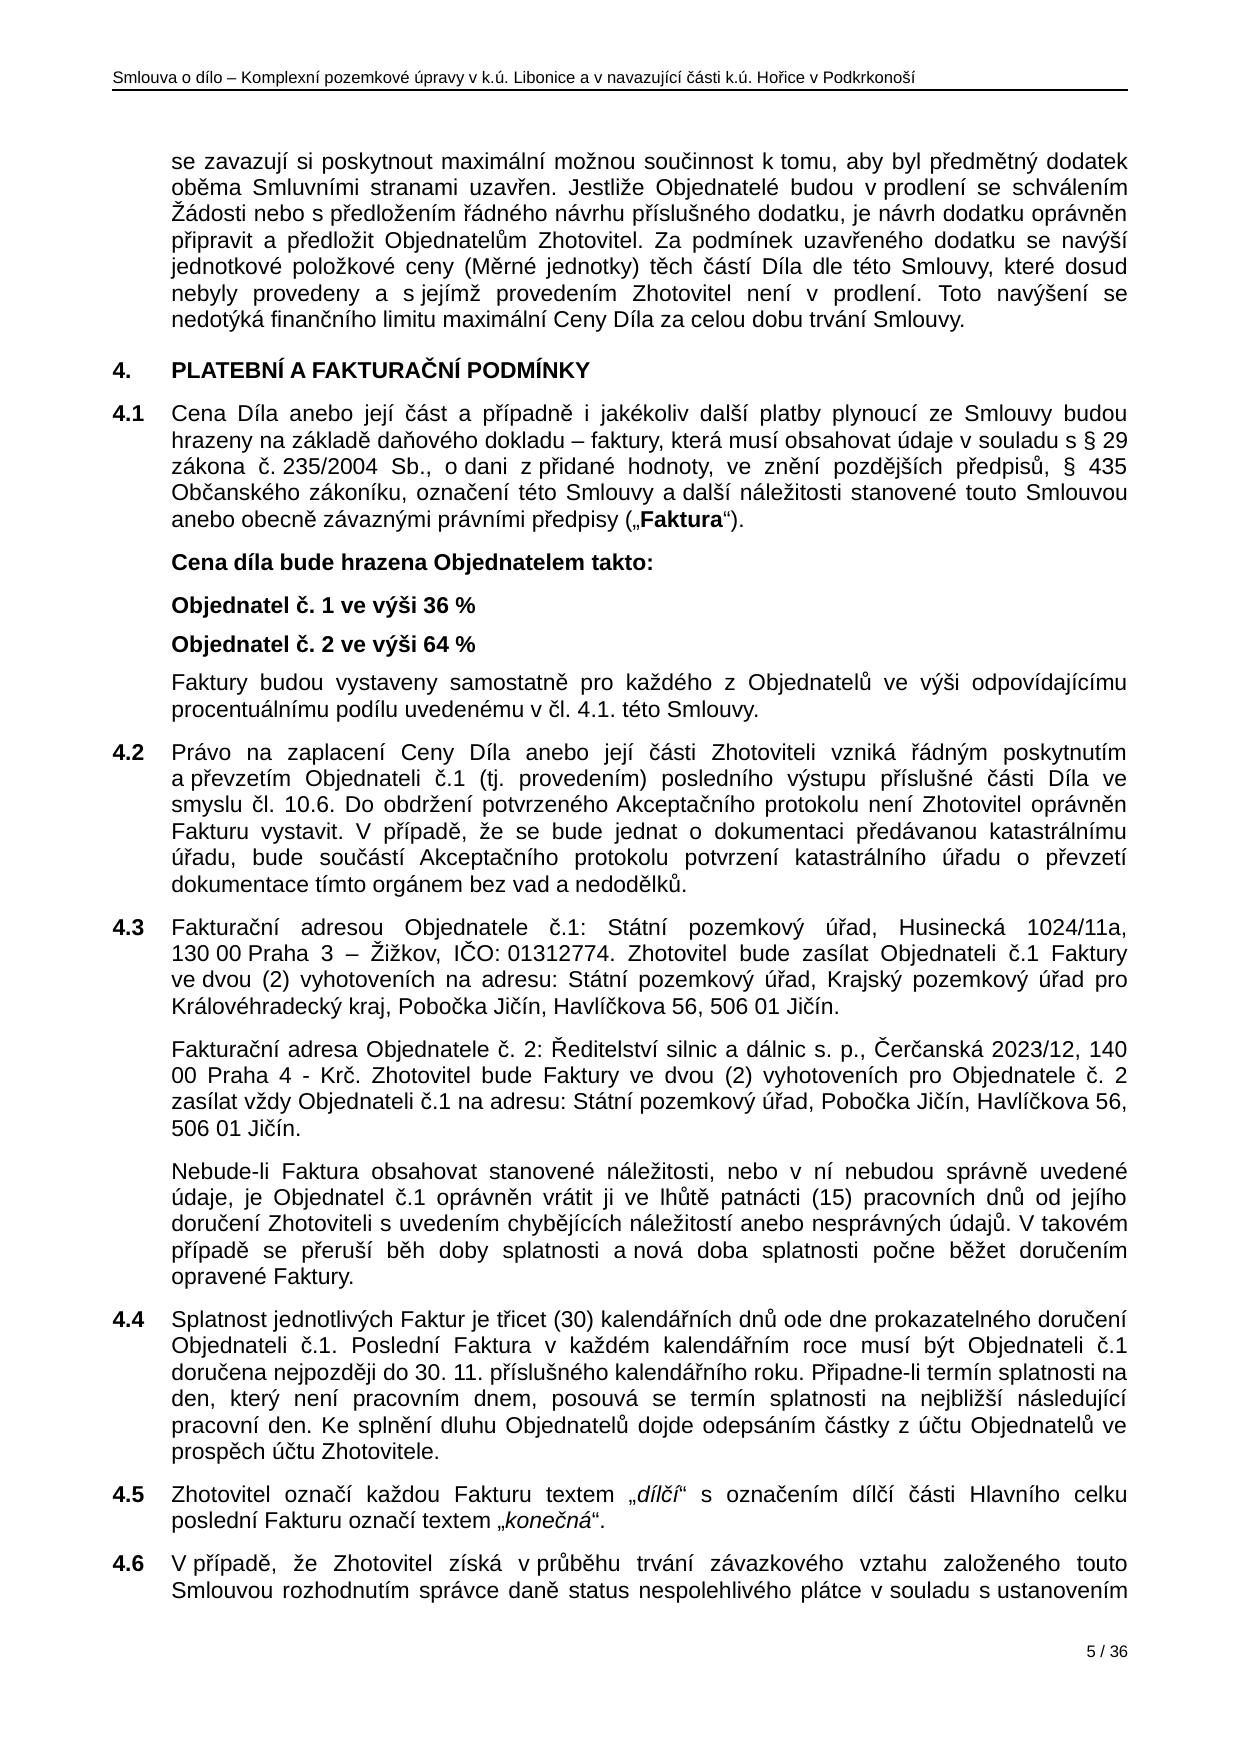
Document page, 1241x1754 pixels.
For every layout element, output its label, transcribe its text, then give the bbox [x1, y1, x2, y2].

list Faktury budou vystaveny samostatně pro každého z Objednatelů ve výši odpovídajícímu procentuálnímu podílu uvedenému v čl. 4.1. této Smlouvy. [171, 669, 1128, 722]
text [112, 148, 1128, 332]
text Fakturační adresou Objednatele č.1: Státní pozemkový úřad, Husinecká 1024/11a, 130 00 Praha 3 – Žižkov, IČO: 01312774. Zhotovitel bude zasílat Objednateli č.1 Faktury ve dvou (2) vyhotoveních na adresu: Státní pozemkový úřad, Krajský pozemkový úřad pro Královéhradecký kraj, Pobočka Jičín, Havlíčkova 56, 506 01 Jičín. [112, 913, 1128, 1019]
list Fakturační adresa Objednatele č. 2: Ředitelství silnic a dálnic s. p., Čerčanská 2023/12, 140 00 Praha 4 - Krč. Zhotovitel bude Faktury ve dvou (2) vyhotoveních pro Objednatele č. 2 zasílat vždy Objednateli č.1 na adresu: Státní pozemkový úřad, Pobočka Jičín, Havlíčkova 56, 506 01 Jičín. [171, 1036, 1128, 1141]
list Nebude-li Faktura obsahovat stanovené náležitosti, nebo v ní nebudou správně uvedené údaje, je Objednatel č.1 oprávněn vrátit ji ve lhůtě patnácti (15) pracovních dnů od jejího doručení Zhotoviteli s uvedením chybějících náležitostí anebo nesprávných údajů. V takovém případě se přeruší běh doby splatnosti a nová doba splatnosti počne běžet doručením opravené Faktury. [171, 1158, 1128, 1289]
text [112, 1550, 1128, 1603]
list Objednatel č. 1 ve výši 36 % [171, 592, 1128, 618]
text Cena Díla anebo její část a případně i jakékoliv další platby plynoucí ze Smlouvy budou hrazeny na základě daňového dokladu – faktury, která musí obsahovat údaje v souladu s § 29 zákona č. 235/2004 Sb., o dani z přidané hodnoty, ve znění pozdějších předpisů, § 435 Občanského zákoníku, označení této Smlouvy a další náležitosti stanovené touto Smlouvou anebo obecně závaznými právními předpisy („Faktura“). [112, 400, 1128, 532]
text Platební a fakturační podmínky [112, 357, 1128, 383]
text Zhotovitel označí každou Fakturu textem „dílčí“ s označením dílčí části Hlavního celku poslední Fakturu označí textem „konečná“. [112, 1481, 1128, 1534]
text Splatnost jednotlivých Faktur je třicet (30) kalendářních dnů ode dne prokazatelného doručení Objednateli č.1. Poslední Faktura v každém kalendářním roce musí být Objednateli č.1 doručena nejpozději do 30. 11. příslušného kalendářního roku. Připadne-li termín splatnosti na den, který není pracovním dnem, posouvá se termín splatnosti na nejbližší následující pracovní den. Ke splnění dluhu Objednatelů dojde odepsáním částky z účtu Objednatelů ve prospěch účtu Zhotovitele. [112, 1306, 1128, 1464]
list Objednatel č. 2 ve výši 64 % [171, 631, 1128, 657]
text Právo na zaplacení Ceny Díla anebo její části Zhotoviteli vzniká řádným poskytnutím a převzetím Objednateli č.1 (tj. provedením) posledního výstupu příslušné části Díla ve smyslu čl. 10.6. Do obdržení potvrzeného Akceptačního protokolu není Zhotovitel oprávněn Fakturu vystavit. V případě, že se bude jednat o dokumentaci předávanou katastrálnímu úřadu, bude součástí Akceptačního protokolu potvrzení katastrálního úřadu o převzetí dokumentace tímto orgánem bez vad a nedodělků. [112, 739, 1128, 897]
list Cena díla bude hrazena Objednatelem takto: [171, 549, 1128, 575]
